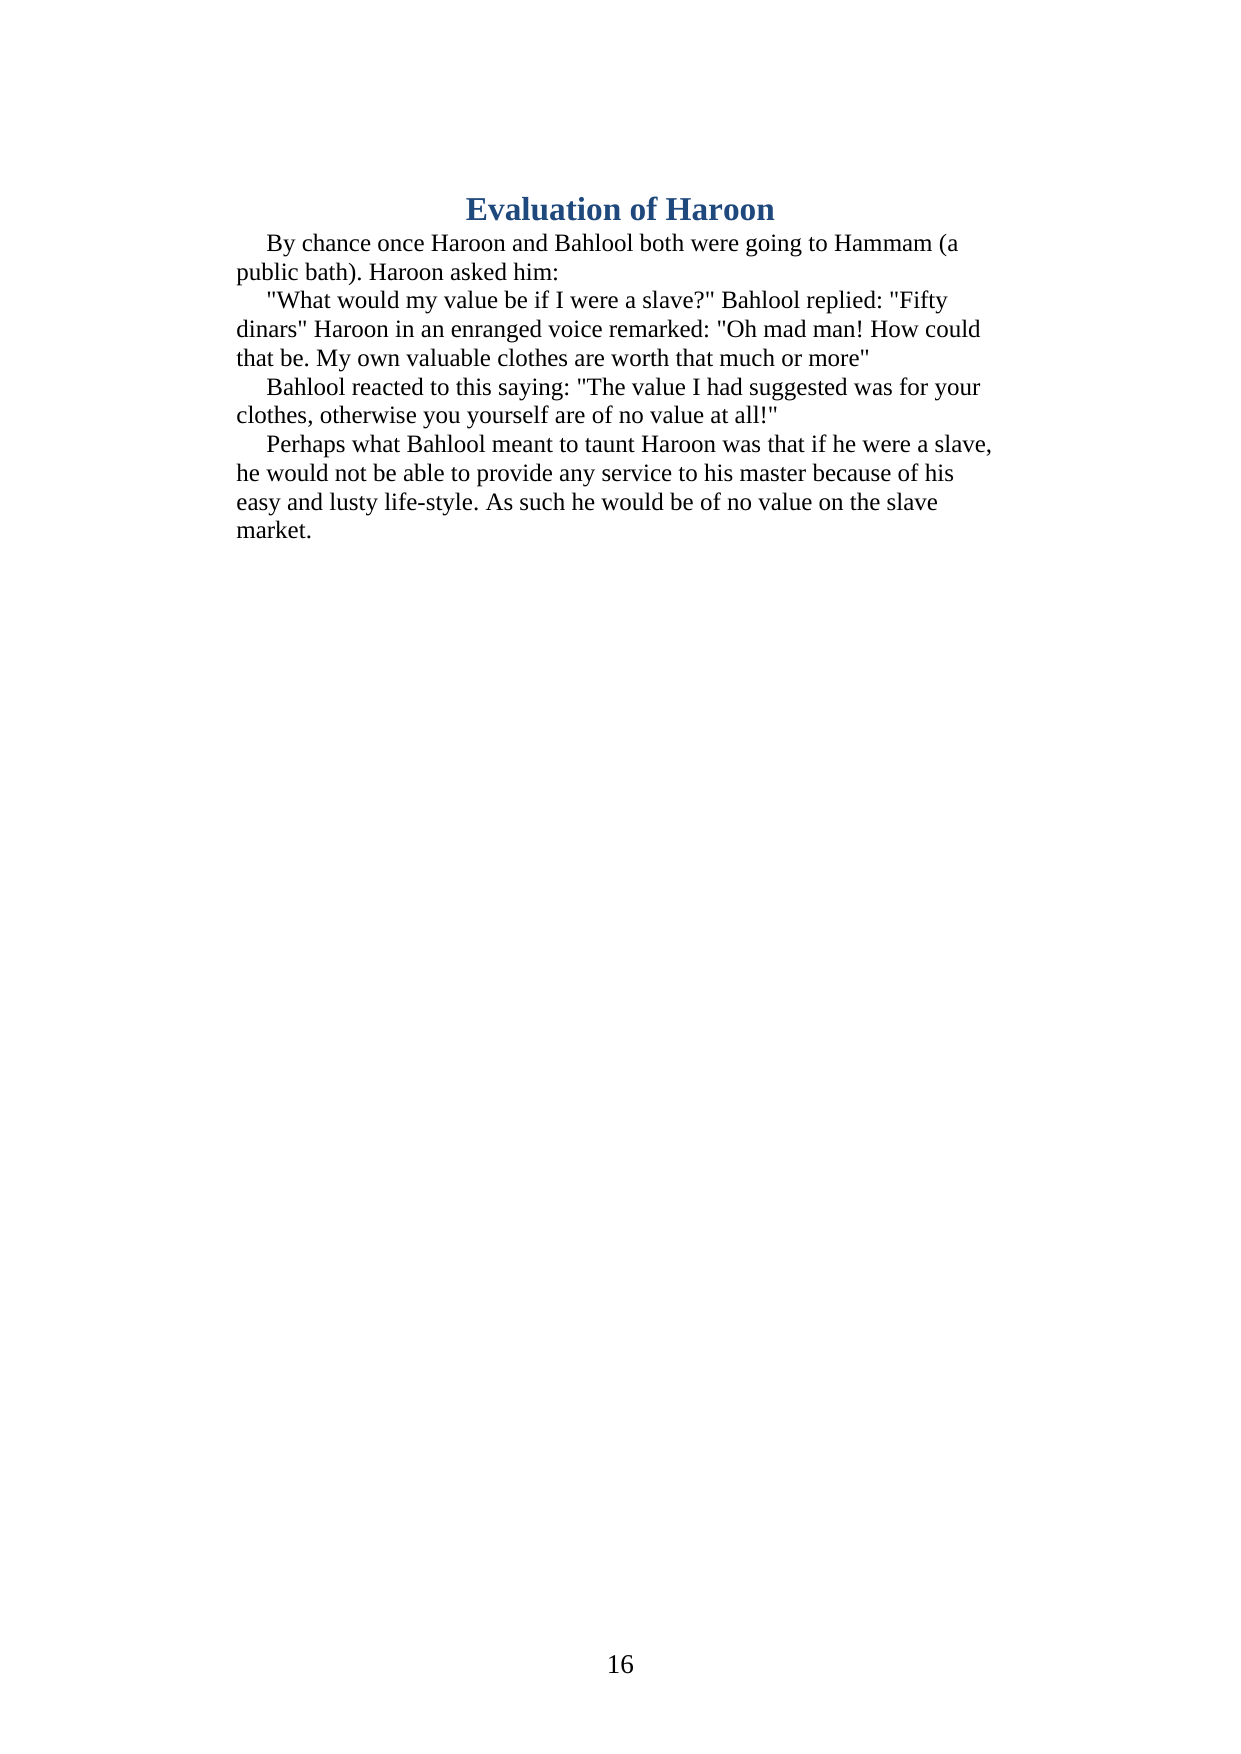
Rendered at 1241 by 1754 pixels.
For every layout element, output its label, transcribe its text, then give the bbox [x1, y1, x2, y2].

text By chance once Haroon and Bahlool both were going to Hammam (a public bath). Haroon asked him: [236, 228, 1004, 286]
text "What would my value be if I were a slave?" Bahlool replied: "Fifty dinars" Haroon in an enranged voice remarked: "Oh mad man! How could that be. My own valuable clothes are worth that much or more" [236, 286, 1004, 372]
text Perhaps what Bahlool meant to taunt Haroon was that if he were a slave, he would not be able to provide any service to his master because of his easy and lusty life-style. As such he would be of no value on the slave market. [236, 429, 1004, 544]
subtitle Evaluation of Haroon [236, 190, 1004, 228]
text Bahlool reacted to this saying: "The value I had suggested was for your clothes, otherwise you yourself are of no value at all!" [236, 372, 1004, 429]
